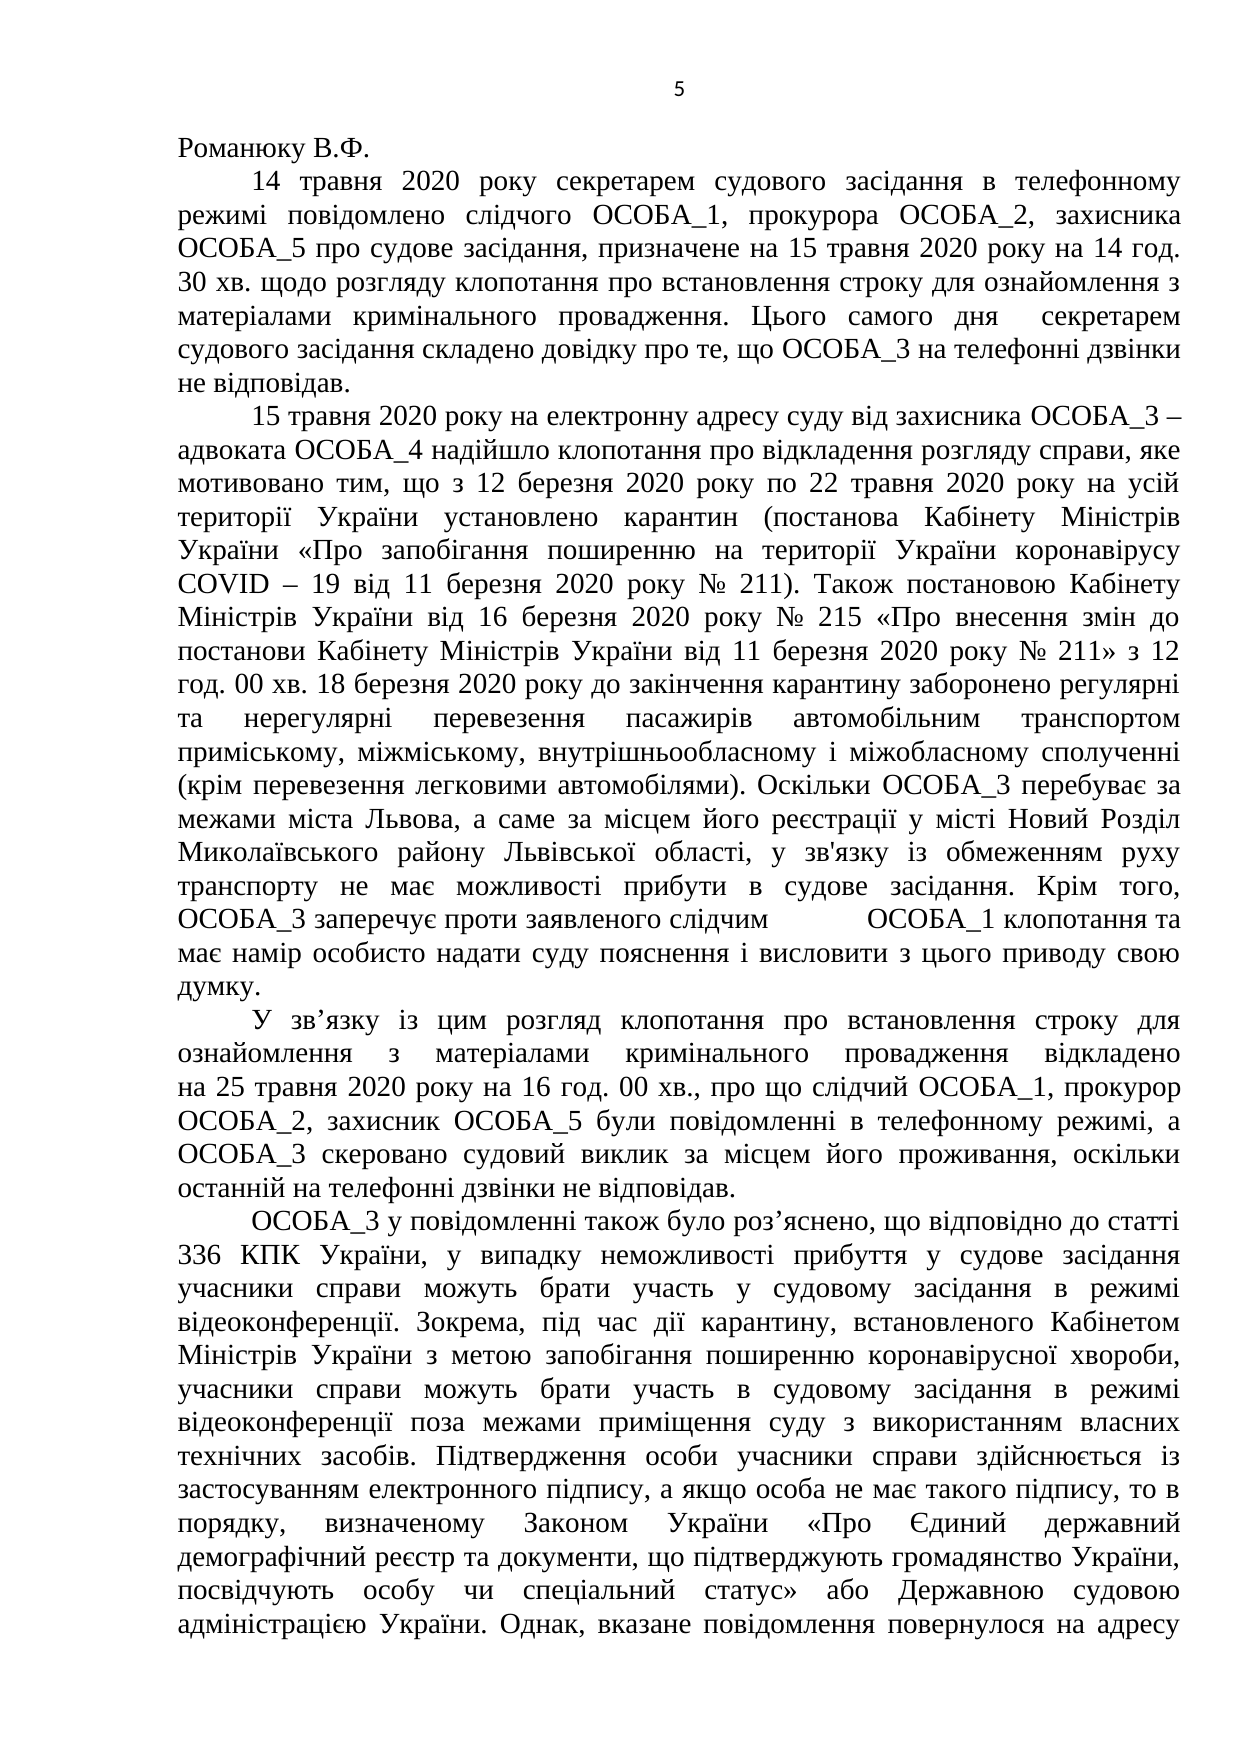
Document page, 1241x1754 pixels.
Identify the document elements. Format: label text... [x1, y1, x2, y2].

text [177, 1203, 1181, 1639]
text 15 травня 2020 року на електронну адресу суду від захисника ОСОБА_3 – адвоката ОСОБА_4 надійшло клопотання про відкладення розгляду справи, яке мотивовано тим, що з 12 березня 2020 року по 22 травня 2020 року на усій території України установлено карантин (постанова Кабінету Міністрів України «Про запобігання поширенню на території України коронавірусу СОVID – 19 від 11 березня 2020 року № 211). Також постановою Кабінету Міністрів України від 16 березня 2020 року № 215 «Про внесення змін до постанови Кабінету Міністрів України від 11 березня 2020 року № 211» з 12 год. 00 хв. 18 березня 2020 року до закінчення карантину заборонено регулярні та нерегулярні перевезення пасажирів автомобільним транспортом приміському, міжміському, внутрішньообласному і міжобласному сполученні (крім перевезення легковими автомобілями). Оскільки ОСОБА_3 перебуває за межами міста Львова, а саме за місцем його реєстрації у місті Новий Розділ Миколаївського району Львівської області, у зв'язку із обмеженням руху транспорту не має можливості прибути в судове засідання. Крім того, ОСОБА_3 заперечує проти заявленого слідчим ОСОБА_1 клопотання та має намір особисто надати суду пояснення і висловити з цього приводу свою думку. [177, 398, 1181, 1002]
text 14 травня 2020 року секретарем судового засідання в телефонному режимі повідомлено слідчого ОСОБА_1, прокурора ОСОБА_2, захисника ОСОБА_5 про судове засідання, призначене на 15 травня 2020 року на 14 год. 30 хв. щодо розгляду клопотання про встановлення строку для ознайомлення з матеріалами кримінального провадження. Цього самого дня секретарем судового засідання складено довідку про те, що ОСОБА_3 на телефонні дзвінки не відповідав. [177, 163, 1181, 398]
text У зв’язку із цим розгляд клопотання про встановлення строку для ознайомлення з матеріалами кримінального провадження відкладено на 25 травня 2020 року на 16 год. 00 хв., про що слідчий ОСОБА_1, прокурор ОСОБА_2, захисник ОСОБА_5 були повідомленні в телефонному режимі, а ОСОБА_3 скеровано судовий виклик за місцем його проживання, оскільки останній на телефонні дзвінки не відповідав. [177, 1002, 1181, 1203]
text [177, 130, 1181, 163]
